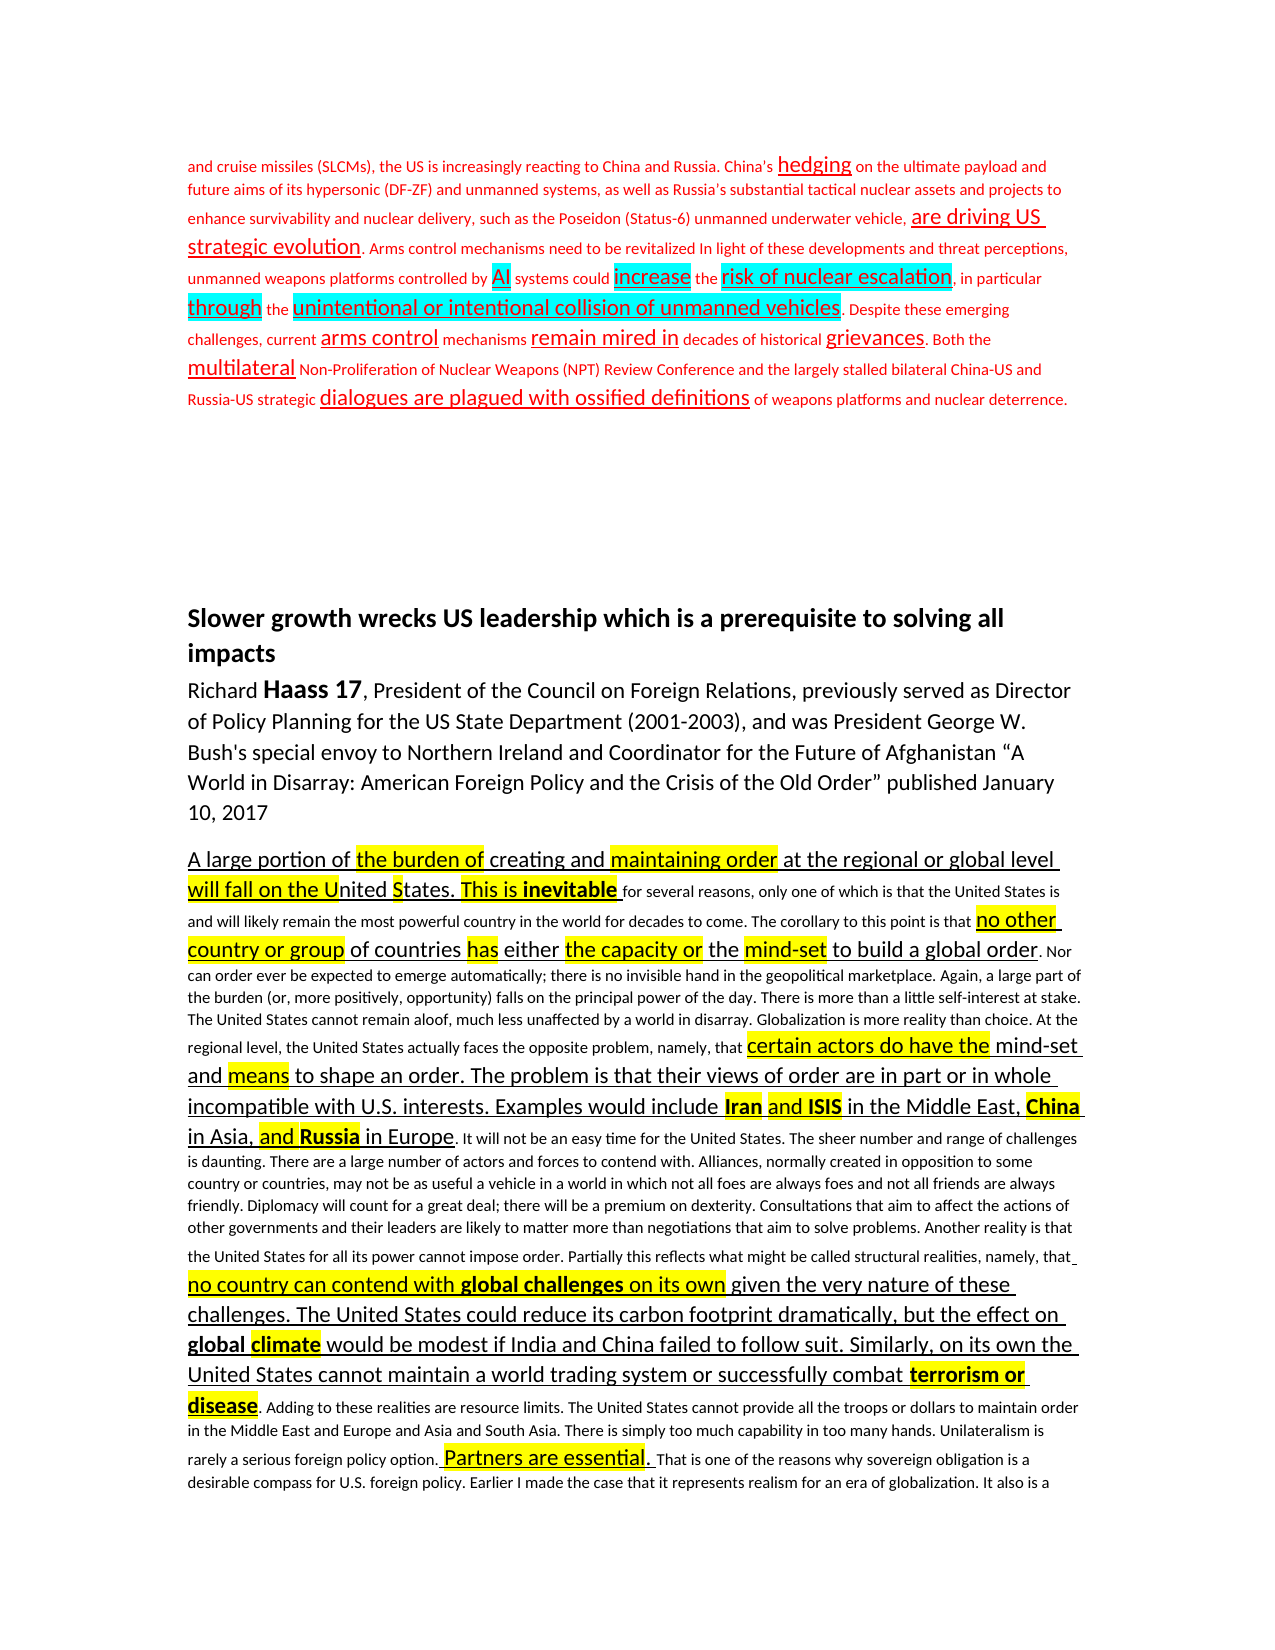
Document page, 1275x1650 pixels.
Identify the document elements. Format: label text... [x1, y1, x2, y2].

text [187, 845, 1087, 1493]
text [187, 150, 1087, 411]
text Slower growth wrecks US leadership which is a prerequisite to solving all impacts [187, 601, 1087, 670]
text Richard Haass 17, President of the Council on Foreign Relations, previously served as Director of Policy Planning for the US State Department (2001-2003), and was President George W. Bush's special envoy to Northern Ireland and Coordinator for the Future of Afghanistan “A World in Disarray: American Foreign Policy and the Crisis of the Old Order” published January 10, 2017 [187, 672, 1087, 826]
